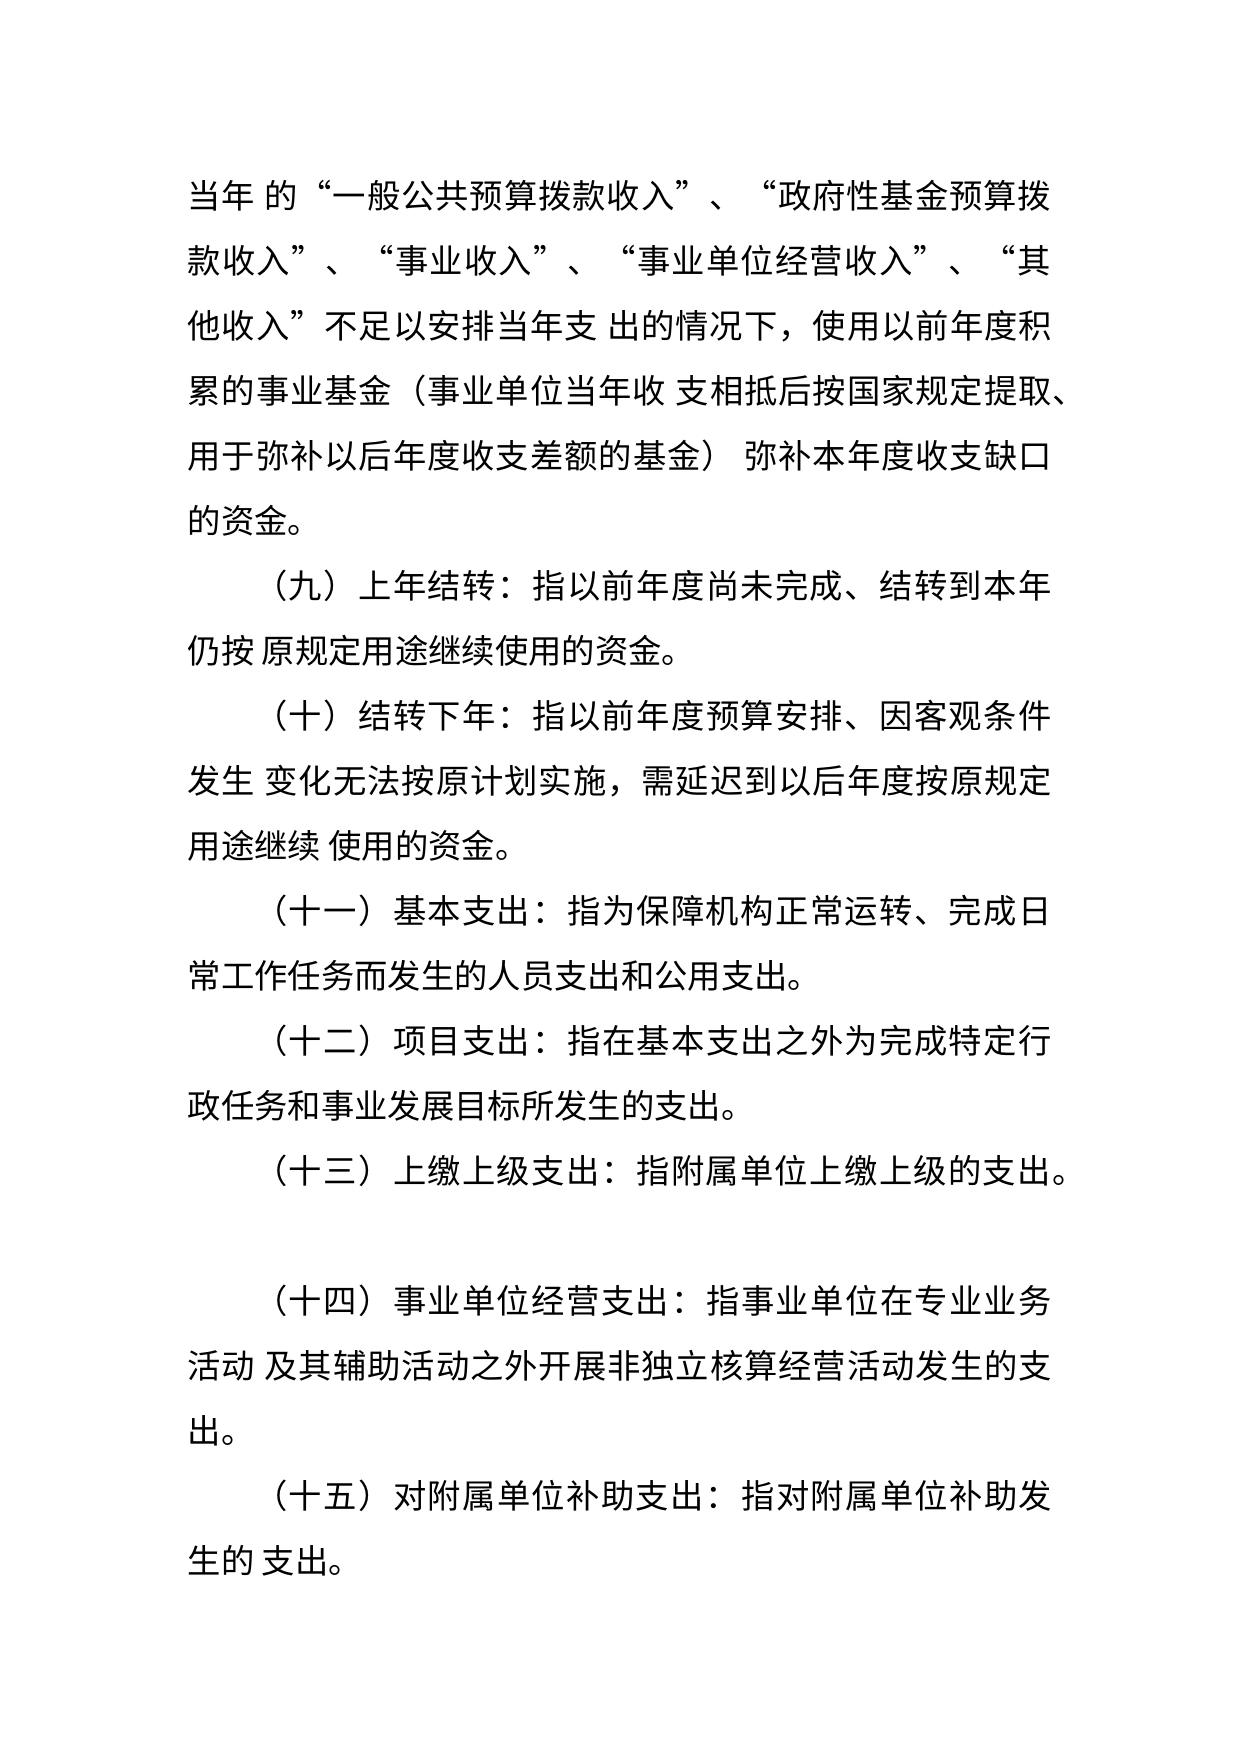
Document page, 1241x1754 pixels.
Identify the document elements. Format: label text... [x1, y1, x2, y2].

text （九）上年结转：指以前年度尚未完成、结转到本年仍按 原规定用途继续使用的资金。 [187, 552, 1053, 682]
text （十四）事业单位经营支出：指事业单位在专业业务活动 及其辅助活动之外开展非独立核算经营活动发生的支出。 [187, 1267, 1053, 1462]
text （十二）项目支出：指在基本支出之外为完成特定行政任务和事业发展目标所发生的支出。 [187, 1007, 1053, 1137]
text （十五）对附属单位补助支出：指对附属单位补助发生的 支出。 [187, 1462, 1053, 1592]
text （十）结转下年：指以前年度预算安排、因客观条件发生 变化无法按原计划实施，需延迟到以后年度按原规定用途继续 使用的资金。 [187, 682, 1053, 877]
text （十三）上缴上级支出：指附属单位上缴上级的支出。 [187, 1137, 1053, 1267]
text （十一）基本支出：指为保障机构正常运转、完成日常工作任务而发生的人员支出和公用支出。 [187, 877, 1053, 1007]
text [187, 162, 1053, 552]
